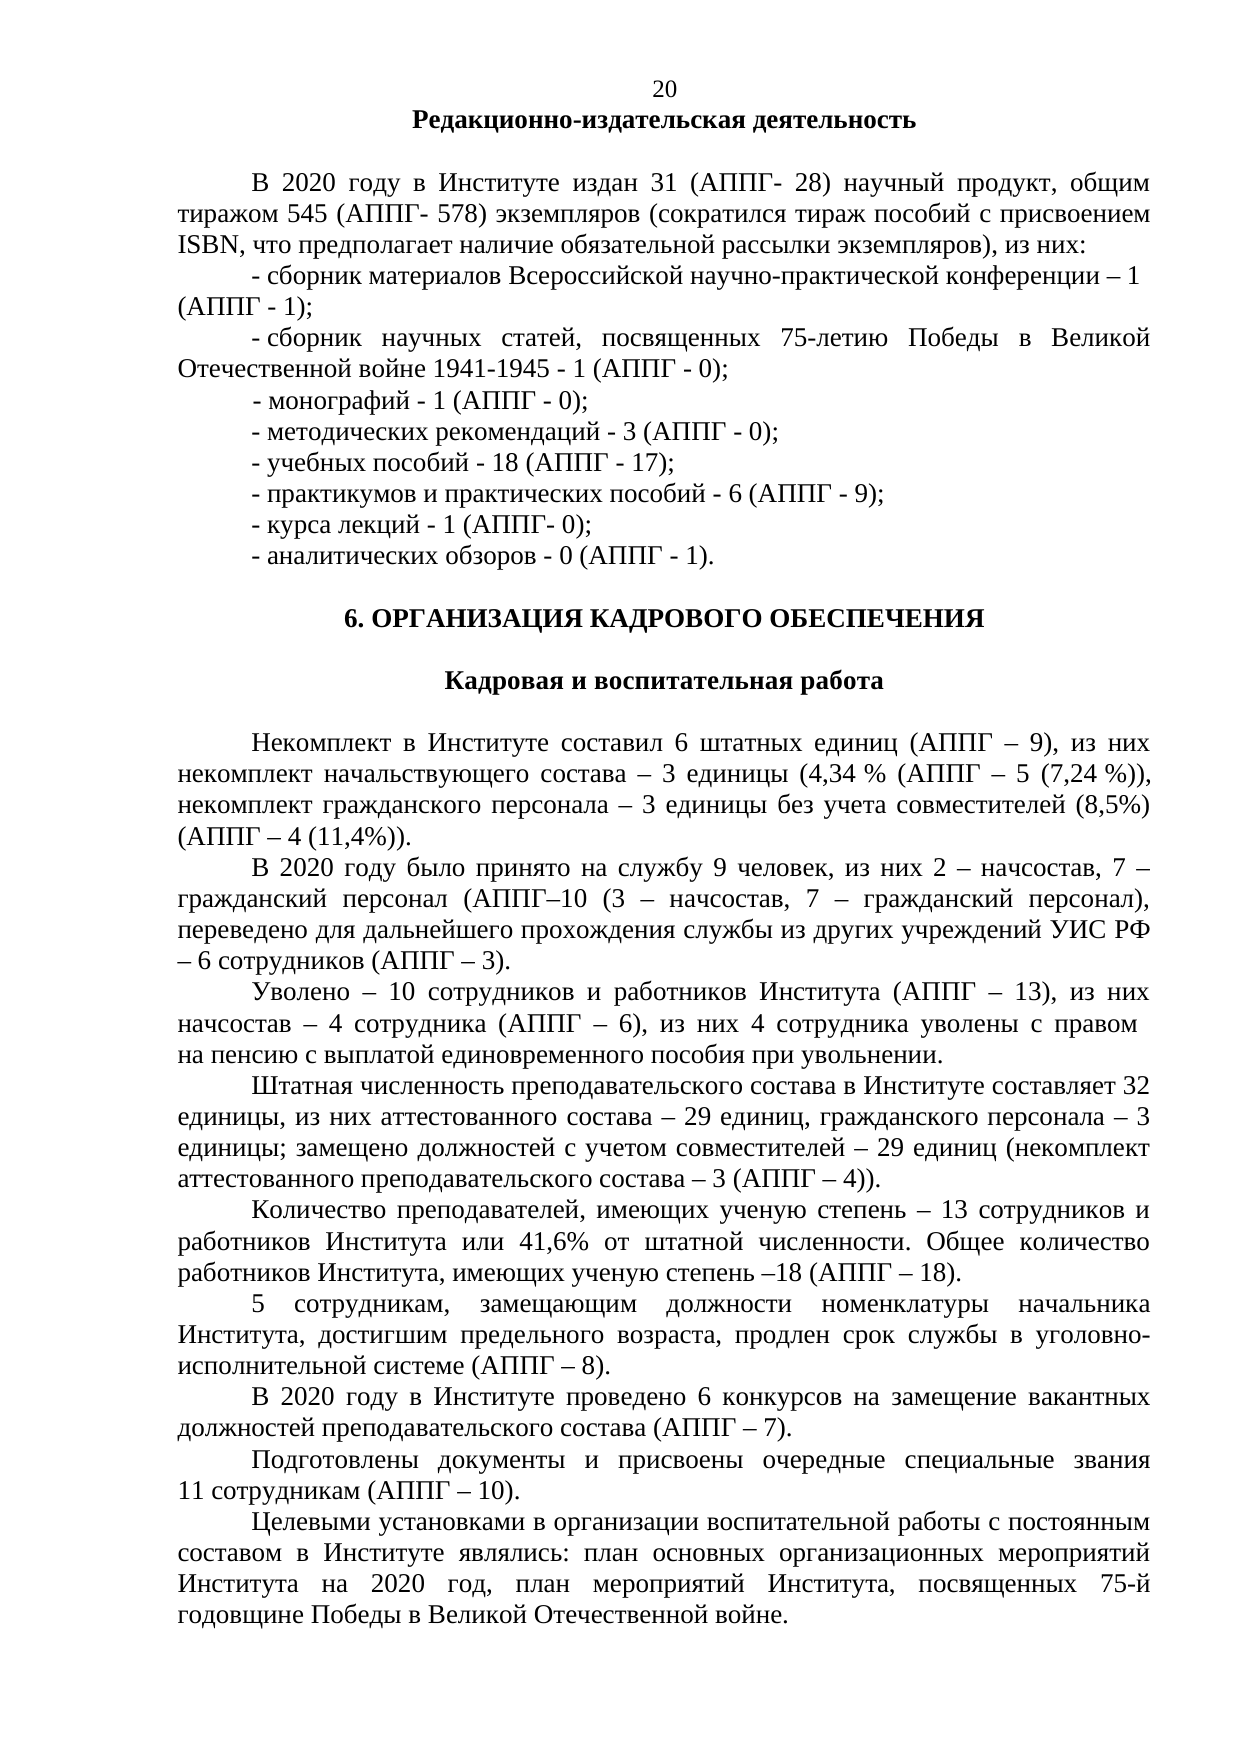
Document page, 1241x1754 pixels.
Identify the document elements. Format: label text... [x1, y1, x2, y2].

text - практикумов и практических пособий - 6 (АППГ - 9); [251, 477, 1152, 508]
text Уволено – 10 сотрудников и работников Института (АППГ – 13), из них начсостав – 4 сотрудника (АППГ – 6), из них 4 сотрудника уволены с правом на пенсию с выплатой единовременного пособия при увольнении. [177, 976, 1152, 1069]
text - монографий - 1 (АППГ - 0); [177, 384, 1152, 415]
text В 2020 году было принято на службу 9 человек, из них 2 – начсостав, 7 – гражданский персонал (АППГ–10 (3 – начсостав, 7 – гражданский персонал), переведено для дальнейшего прохождения службы из других учреждений УИС РФ – 6 сотрудников (АППГ – 3). [177, 851, 1152, 976]
text 5 сотрудникам, замещающим должности номенклатуры начальника Института, достигшим предельного возраста, продлен срок службы в уголовно-исполнительной системе (АППГ – 8). [177, 1287, 1152, 1380]
text Количество преподавателей, имеющих ученую степень – 13 сотрудников и работников Института или 41,6% от штатной численности. Общее количество работников Института, имеющих ученую степень –18 (АППГ – 18). [177, 1193, 1152, 1287]
text 6. ОРГАНИЗАЦИЯ КАДРОВОГО ОБЕСПЕЧЕНИЯ [177, 602, 1152, 633]
text - сборник материалов Всероссийской научно-практической конференции – 1 (АППГ - 1); [177, 259, 1152, 321]
text Кадровая и воспитательная работа [177, 664, 1152, 695]
text - аналитических обзоров - 0 (АППГ - 1). [251, 539, 1152, 571]
text Целевыми установками в организации воспитательной работы с постоянным составом в Институте являлись: план основных организационных мероприятий Института на 2020 год, план мероприятий Института, посвященных 75-й годовщине Победы в Великой Отечественной войне. [177, 1505, 1152, 1629]
text - курса лекций - 1 (АППГ- 0); [251, 508, 1152, 539]
text В 2020 году в Институте издан 31 (АППГ- 28) научный продукт, общим тиражом 545 (АППГ- 578) экземпляров (сократился тираж пособий с присвоением ISBN, что предполагает наличие обязательной рассылки экземпляров), из них: [177, 166, 1152, 259]
text - учебных пособий - 18 (АППГ - 17); [251, 446, 1152, 477]
text В 2020 году в Институте проведено 6 конкурсов на замещение вакантных должностей преподавательского состава (АППГ – 7). [177, 1380, 1152, 1443]
text - методических рекомендаций - 3 (АППГ - 0); [251, 415, 1152, 446]
text - сборник научных статей, посвященных 75-летию Победы в Великой Отечественной войне 1941-1945 - 1 (АППГ - 0); [177, 321, 1152, 384]
text Штатная численность преподавательского состава в Институте составляет 32 единицы, из них аттестованного состава – 29 единиц, гражданского персонала – 3 единицы; замещено должностей с учетом совместителей – 29 единиц (некомплект аттестованного преподавательского состава – 3 (АППГ – 4)). [177, 1069, 1152, 1193]
text Редакционно-издательская деятельность [177, 103, 1152, 134]
text Подготовлены документы и присвоены очередные специальные звания 11 сотрудникам (АППГ – 10). [177, 1443, 1152, 1505]
text Некомплект в Институте составил 6 штатных единиц (АППГ – 9), из них некомплект начальствующего состава – 3 единицы (4,34 % (АППГ – 5 (7,24 %)), некомплект гражданского персонала – 3 единицы без учета совместителей (8,5%) (АППГ – 4 (11,4%)). [177, 726, 1152, 851]
